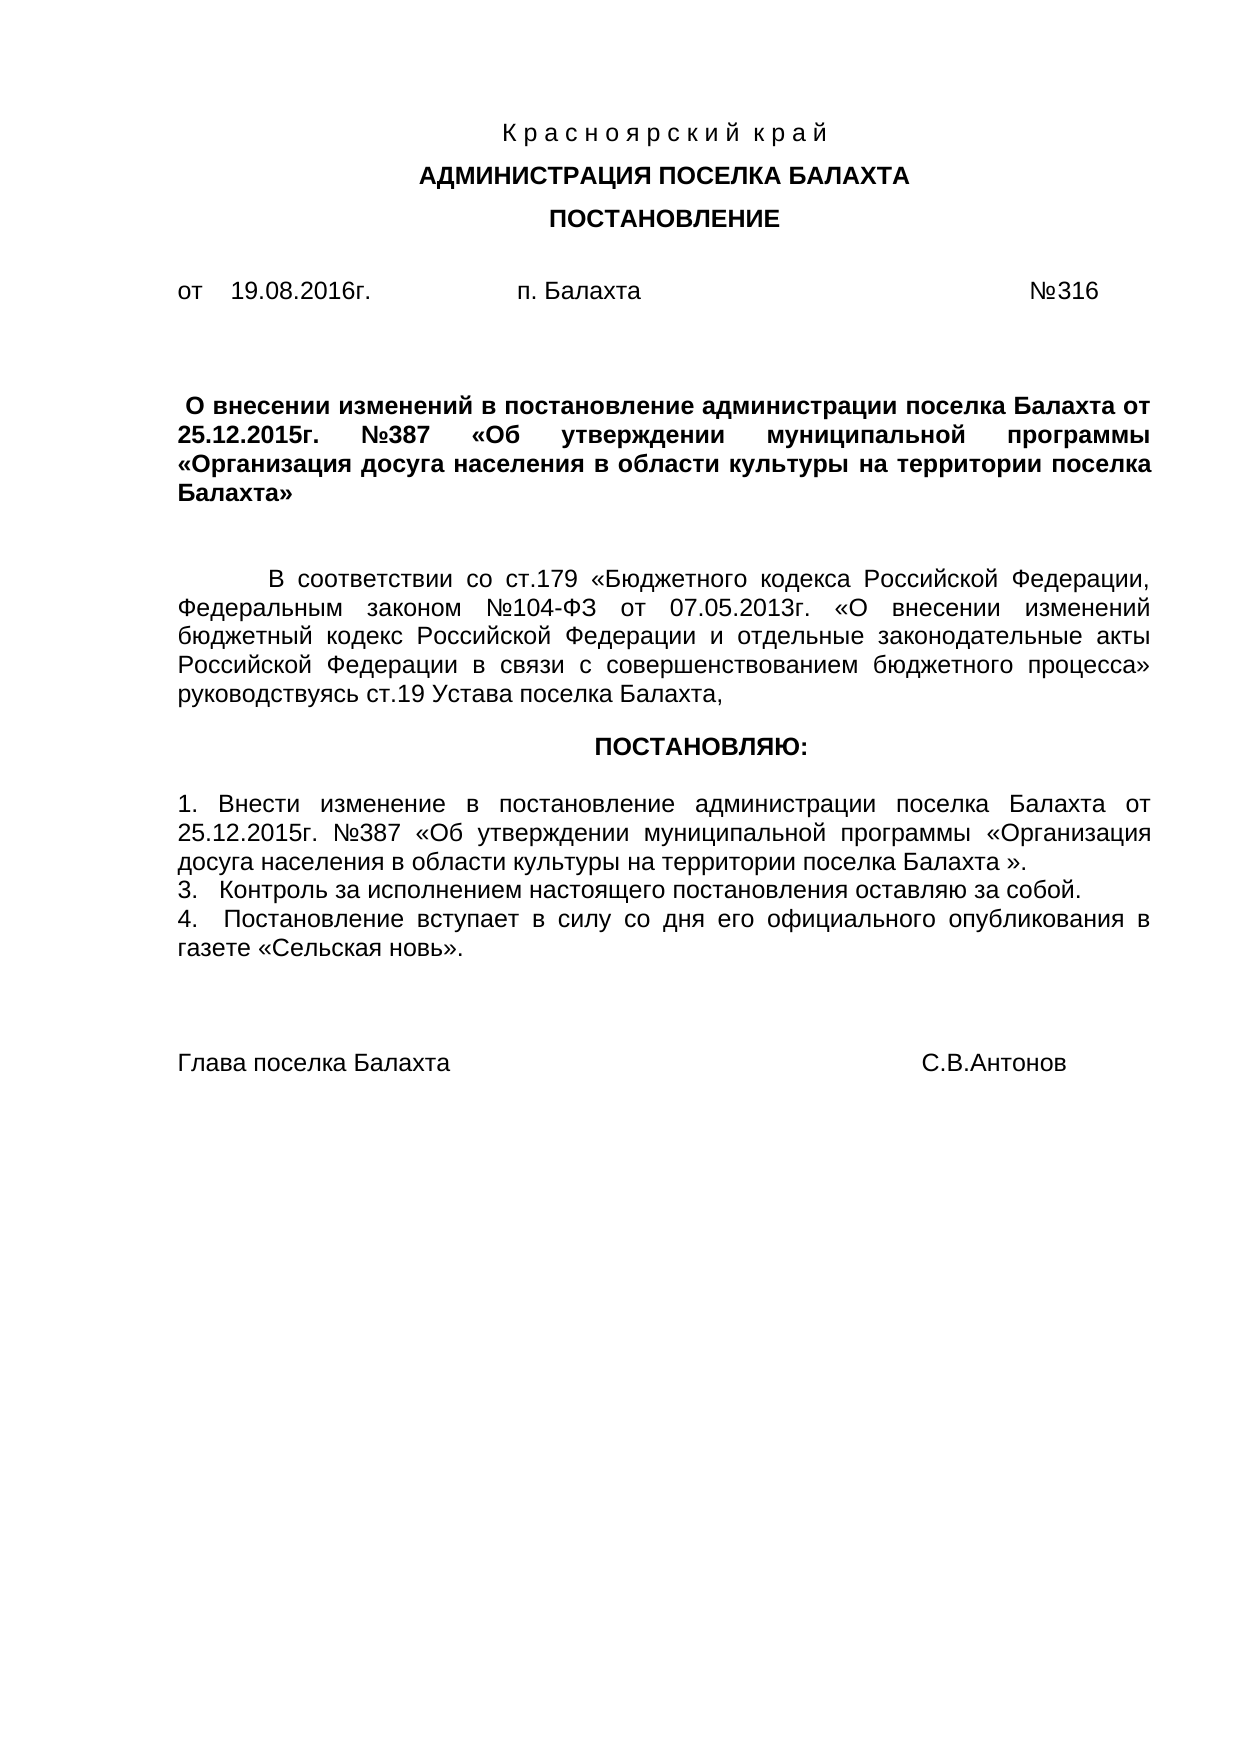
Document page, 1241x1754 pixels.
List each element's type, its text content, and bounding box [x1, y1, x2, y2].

text К р а с н о я р с к и й к р а й [177, 118, 1152, 147]
text ПОСТАНОВЛЯЮ: [177, 731, 1152, 760]
title 1. Внести изменение в постановление администрации поселка Балахта от 25.12.2015г. №387 «Об утверждении муниципальной программы «Организация досуга населения в области культуры на территории поселка Балахта ». [177, 789, 1152, 875]
text 4. Постановление вступает в силу со дня его официального опубликования в газете «Сельская новь». [177, 904, 1152, 961]
text 3. Контроль за исполнением настоящего постановления оставляю за собой. [177, 875, 1152, 904]
text ПОСТАНОВЛЕНИЕ [177, 204, 1152, 233]
title В соответствии со ст.179 «Бюджетного кодекса Российской Федерации, Федеральным законом №104-ФЗ от 07.05.2013г. «О внесении изменений бюджетный кодекс Российской Федерации и отдельные законодательные акты Российской Федерации в связи с совершенствованием бюджетного процесса» руководствуясь ст.19 Устава поселка Балахта, [177, 564, 1152, 707]
text от 19.08.2016г. п. Балахта №316 [177, 276, 1152, 305]
title О внесении изменений в постановление администрации поселка Балахта от 25.12.2015г. №387 «Об утверждении муниципальной программы «Организация досуга населения в области культуры на территории поселка Балахта» [177, 391, 1152, 506]
text АДМИНИСТРАЦИЯ ПОСЕЛКА БАЛАХТА [177, 161, 1152, 190]
text Глава поселка Балахта С.В.Антонов [177, 1048, 1152, 1076]
